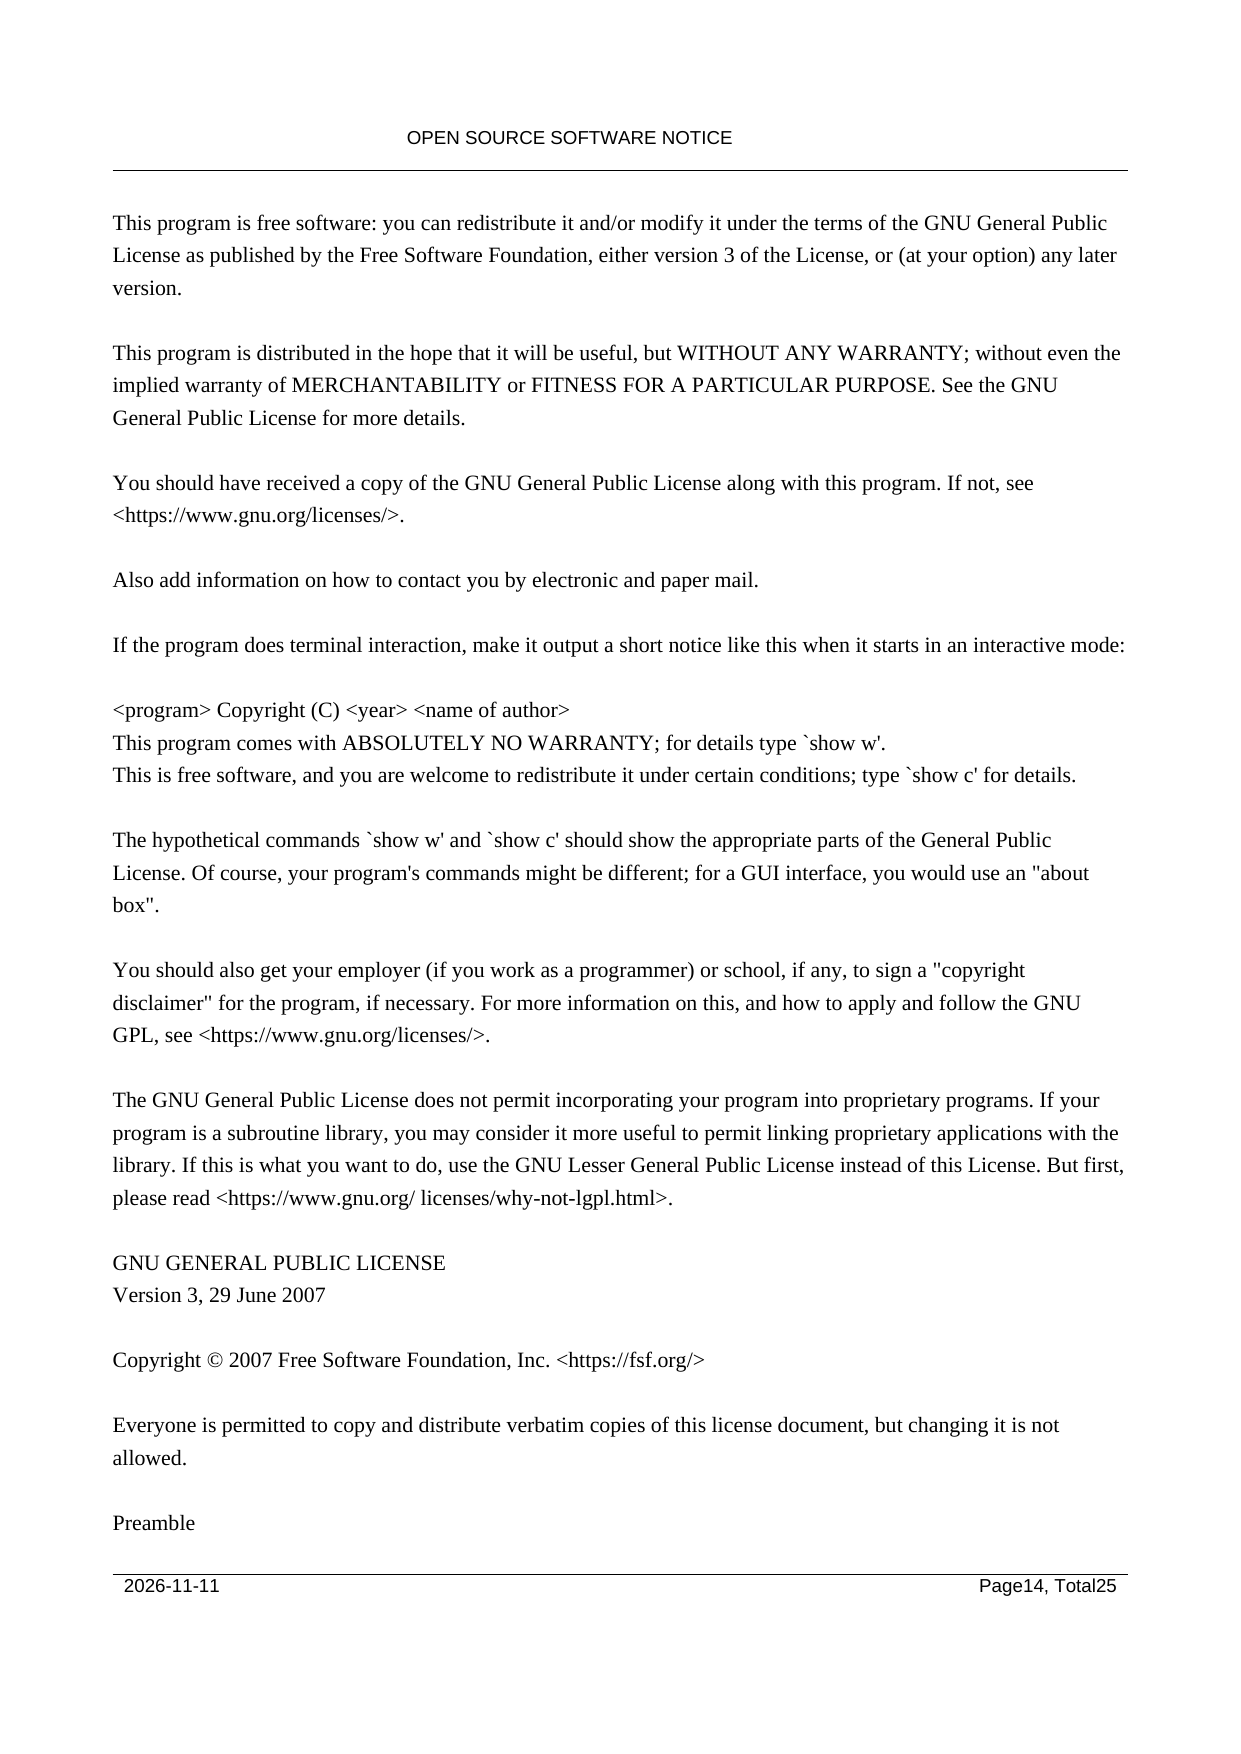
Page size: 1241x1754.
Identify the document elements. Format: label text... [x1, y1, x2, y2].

text <program> Copyright (C) <year> <name of author> [112, 694, 1128, 726]
text This program is distributed in the hope that it will be useful, but WITHOUT ANY WARRANTY; without even the implied warranty of MERCHANTABILITY or FITNESS FOR A PARTICULAR PURPOSE. See the GNU General Public License for more details. [112, 336, 1128, 434]
text This program is free software: you can redistribute it and/or modify it under the terms of the GNU General Public License as published by the Free Software Foundation, either version 3 of the License, or (at your option) any later version. [112, 206, 1128, 304]
text You should also get your employer (if you work as a programmer) or school, if any, to sign a "copyright disclaimer" for the program, if necessary. For more information on this, and how to apply and follow the GNU GPL, see <https://www.gnu.org/licenses/>. [112, 954, 1128, 1051]
text Also add information on how to contact you by electronic and paper mail. [112, 564, 1128, 596]
text If the program does terminal interaction, make it output a short notice like this when it starts in an interactive mode: [112, 629, 1128, 661]
text Version 3, 29 June 2007 [112, 1279, 1128, 1311]
text This program comes with ABSOLUTELY NO WARRANTY; for details type `show w'. [112, 726, 1128, 759]
text You should have received a copy of the GNU General Public License along with this program. If not, see <https://www.gnu.org/licenses/>. [112, 466, 1128, 531]
text The GNU General Public License does not permit incorporating your program into proprietary programs. If your program is a subroutine library, you may consider it more useful to permit linking proprietary applications with the library. If this is what you want to do, use the GNU Lesser General Public License instead of this License. But first, please read <https://www.gnu.org/ licenses/why-not-lgpl.html>. GNU GENERAL PUBLIC LICENSE [112, 1084, 1128, 1279]
text This is free software, and you are welcome to redistribute it under certain conditions; type `show c' for details. [112, 759, 1128, 791]
text Preamble [112, 1506, 1128, 1539]
text Everyone is permitted to copy and distribute verbatim copies of this license document, but changing it is not allowed. [112, 1409, 1128, 1474]
text The hypothetical commands `show w' and `show c' should show the appropriate parts of the General Public License. Of course, your program's commands might be different; for a GUI interface, you would use an "about box". [112, 824, 1128, 921]
text Copyright © 2007 Free Software Foundation, Inc. <https://fsf.org/> [112, 1344, 1128, 1376]
